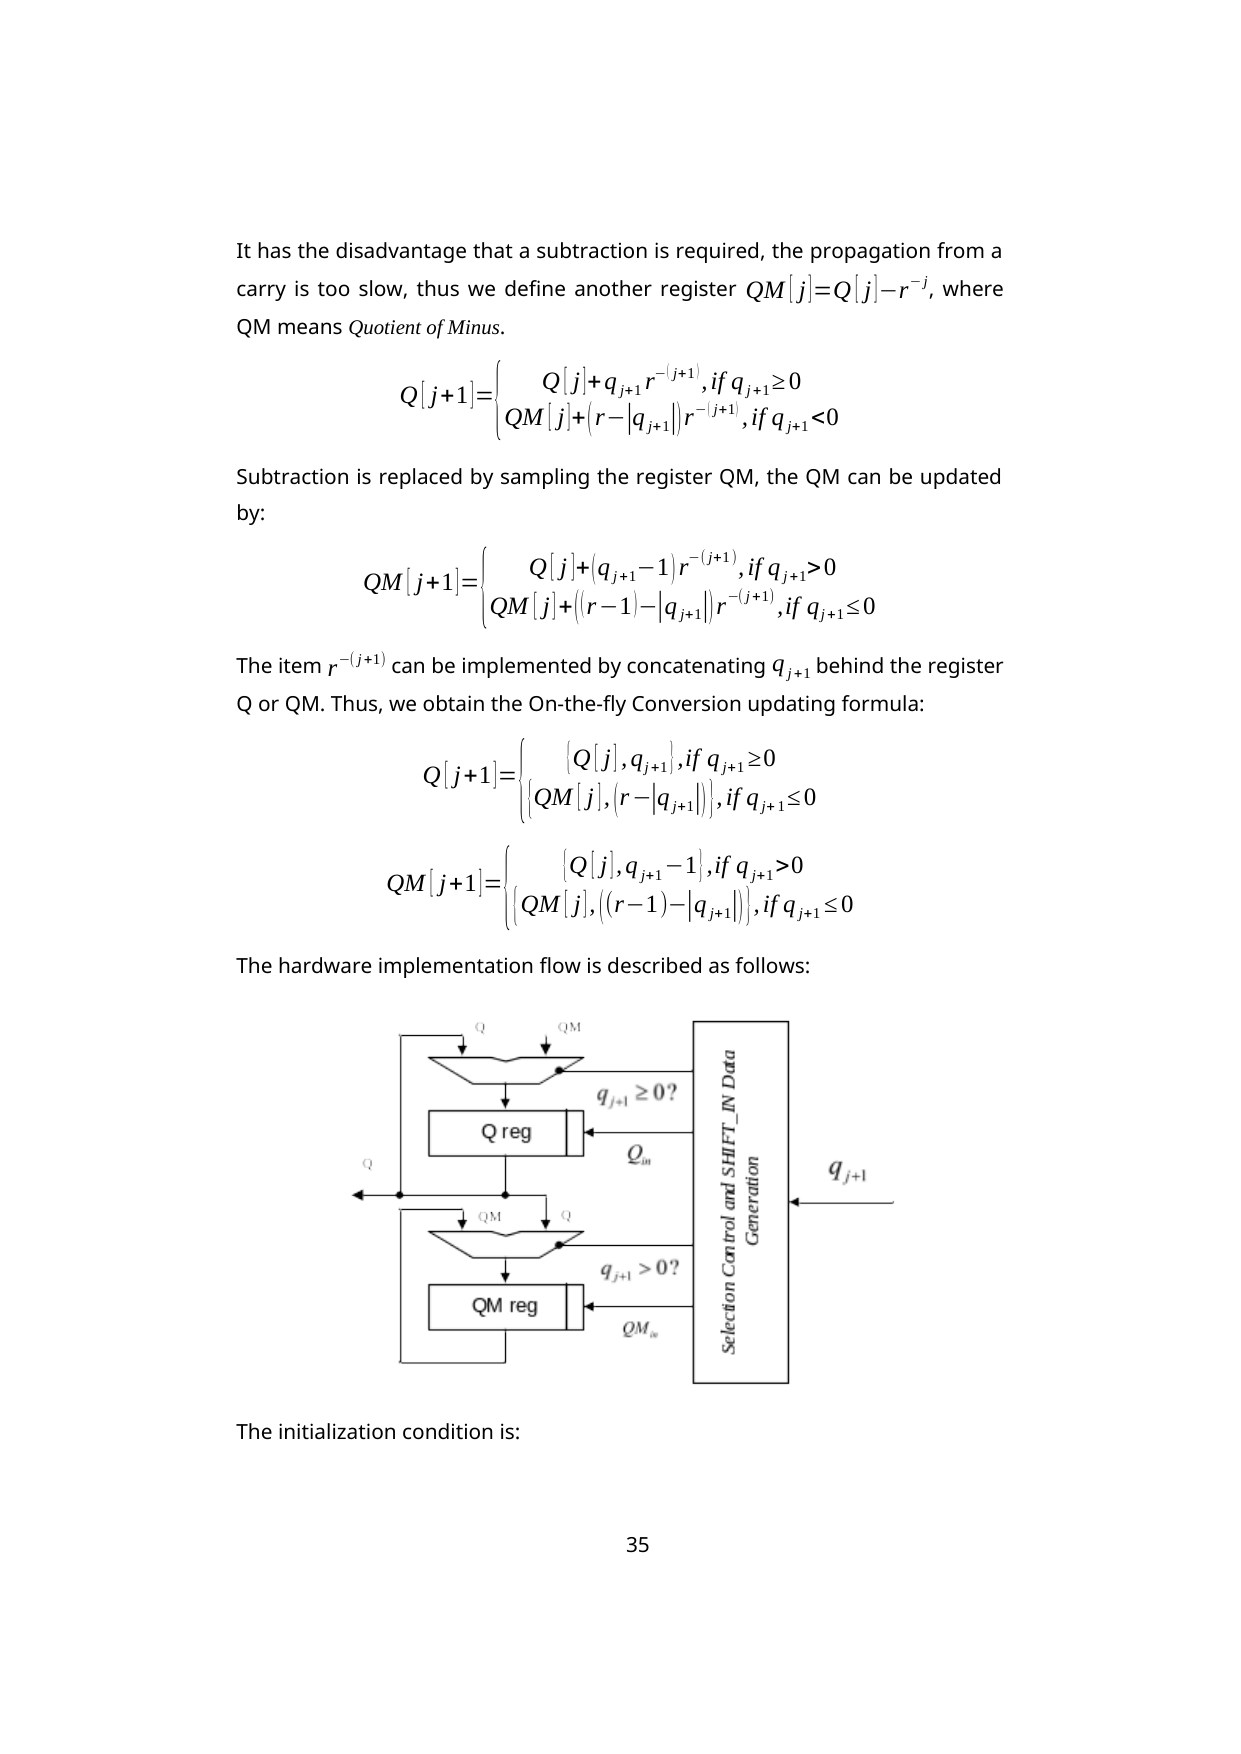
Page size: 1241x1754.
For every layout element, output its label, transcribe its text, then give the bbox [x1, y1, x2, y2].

text Subtraction is replaced by sampling the register QM, the QM can be updated by: [236, 462, 1004, 526]
text The item can be implemented by concatenating behind the register Q or QM. Thus, we obtain the On-the-fly Conversion updating formula: [236, 650, 1004, 717]
text It has the disadvantage that a subtraction is required, the propagation from a carry is too slow, thus we define another register , where QM means Quotient of Minus. [236, 237, 1004, 340]
text The initialization condition is: [236, 1417, 1004, 1446]
text The hardware implementation flow is described as follows: [236, 951, 1004, 980]
